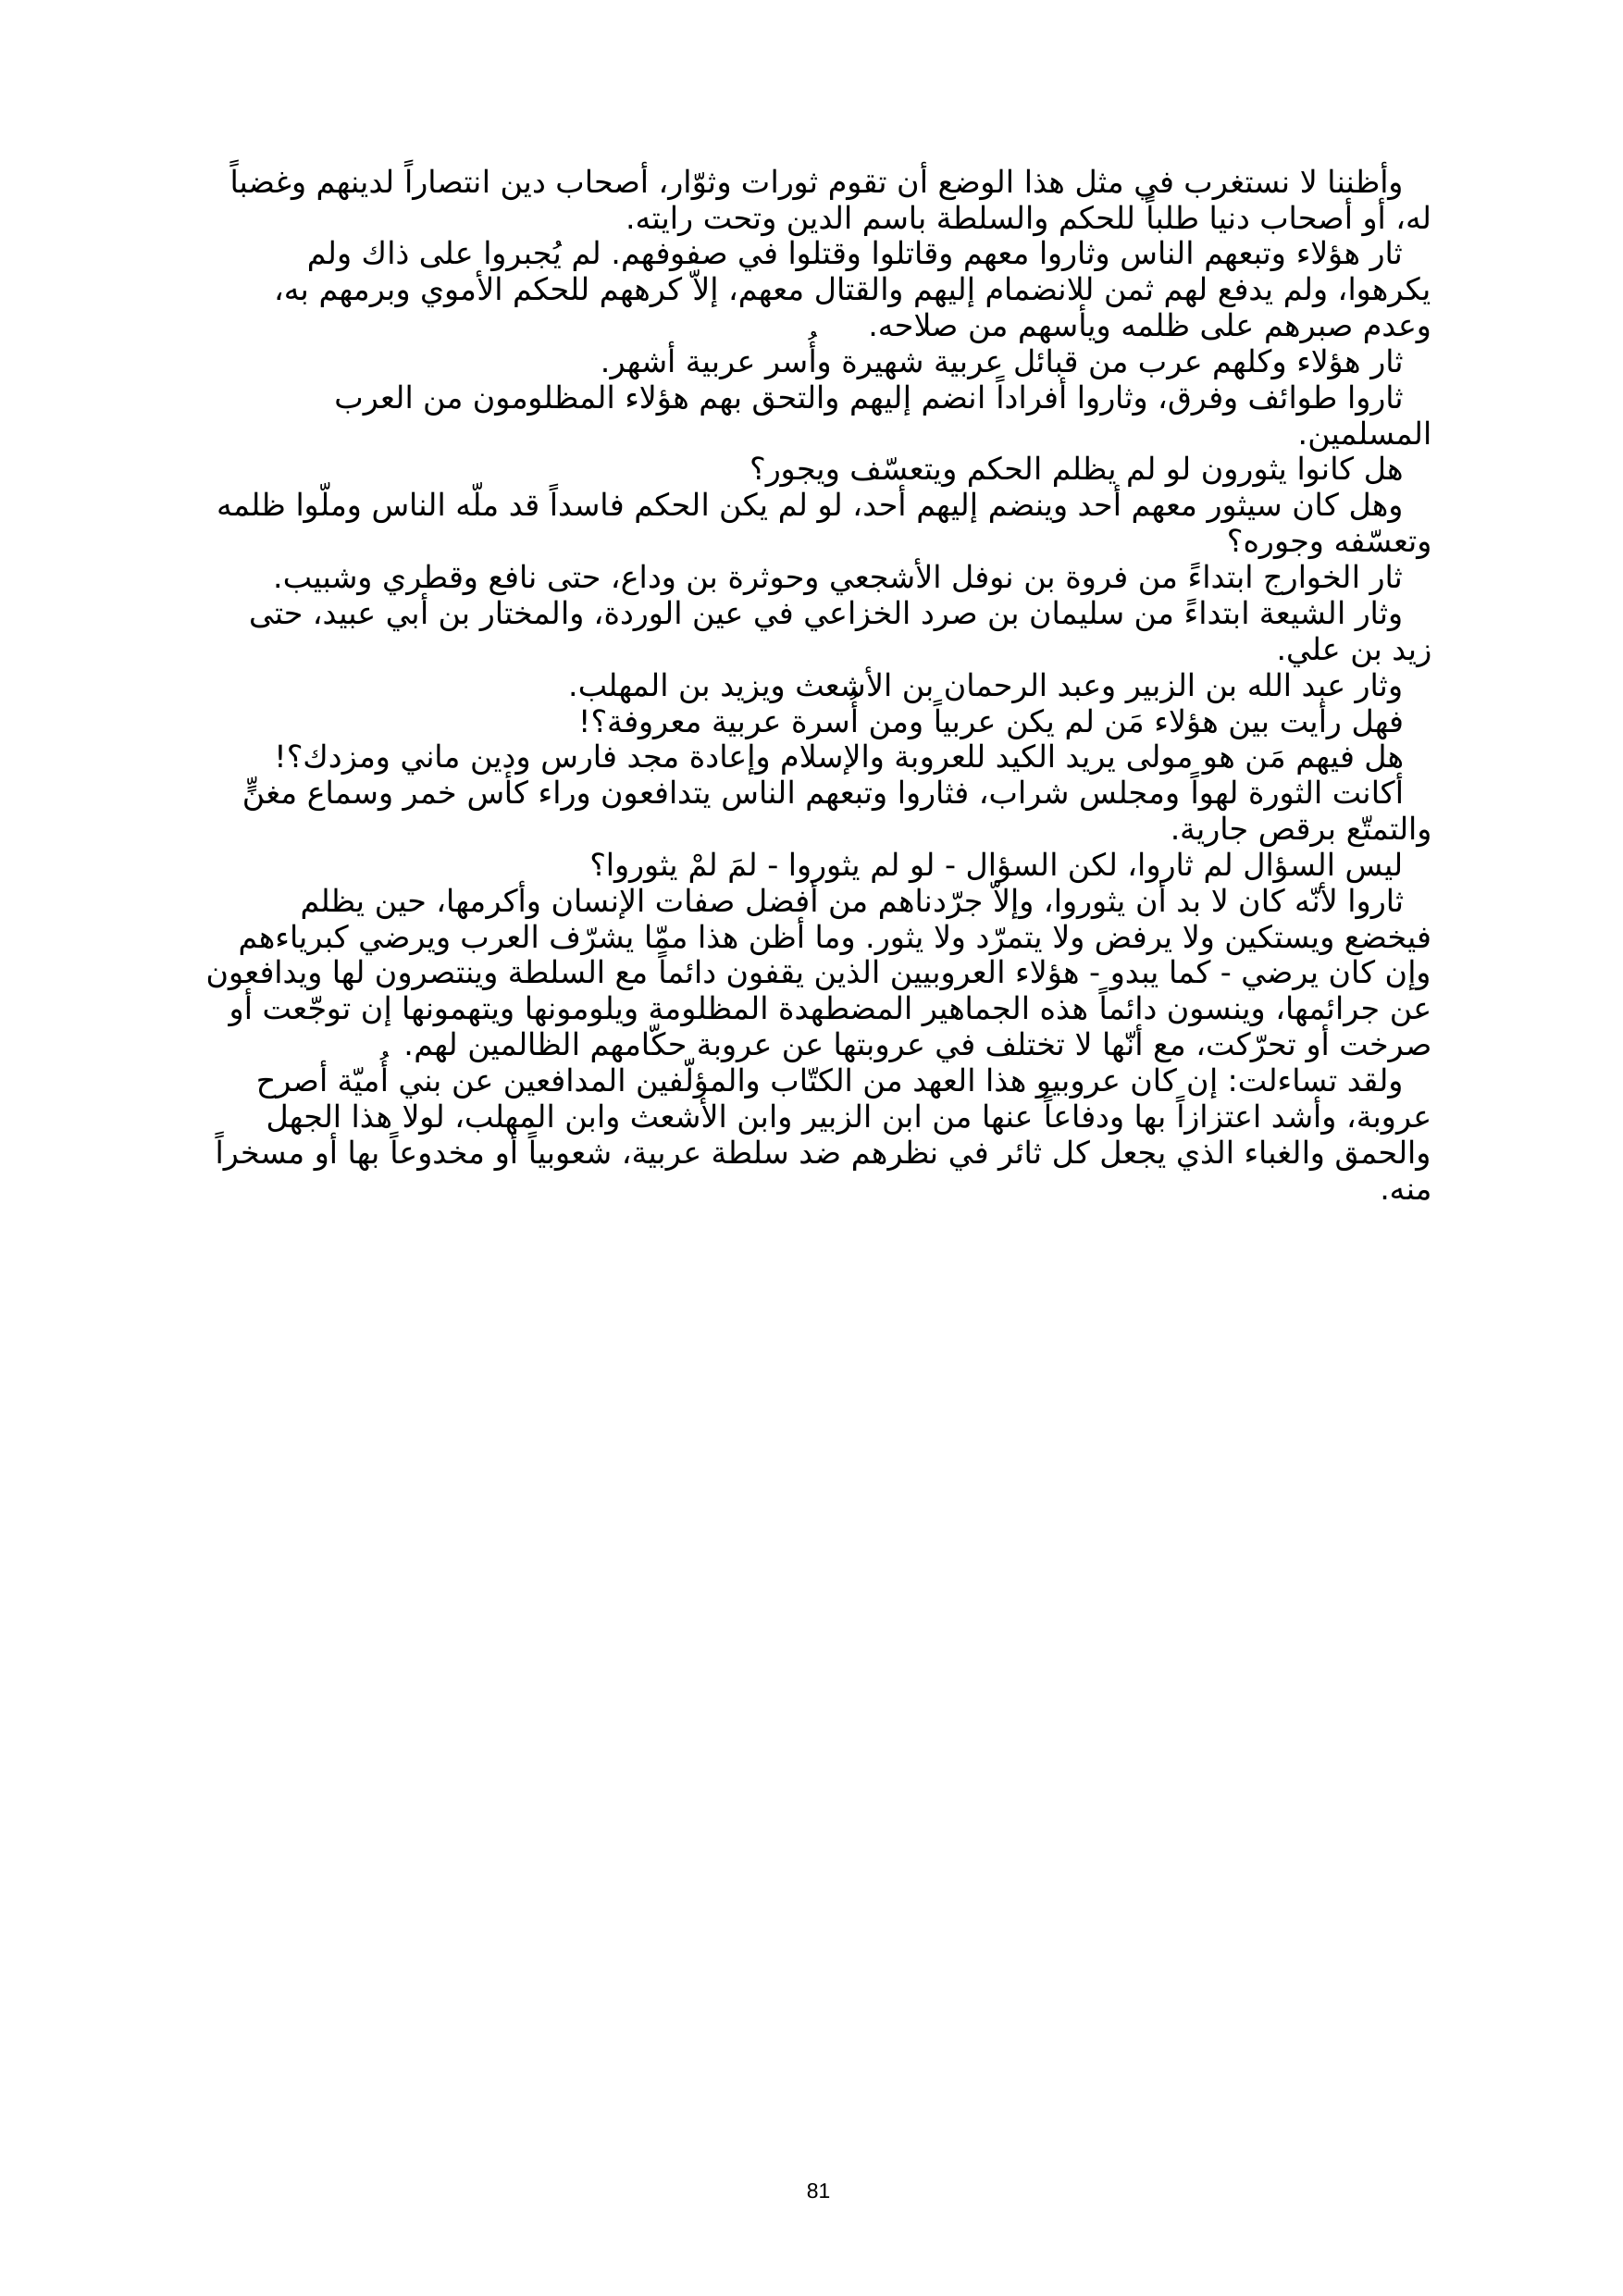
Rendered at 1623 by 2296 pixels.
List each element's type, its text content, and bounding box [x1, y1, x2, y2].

text ثار الخوارج ابتداءً من فروة بن نوفل الأشجعي وحوثرة بن وداع، حتى نافع وقطري وشبيب. [205, 559, 1431, 595]
text وثار عبد الله بن الزبير وعبد الرحمان بن الأشعث ويزيد بن المهلب. [205, 667, 1431, 703]
text وثار الشيعة ابتداءً من سليمان بن صرد الخزاعي في عين الوردة، والمختار بن أبي عبيد، حتى زيد بن علي. [205, 595, 1431, 667]
text ولقد تساءلت: إن كان عروبيو هذا العهد من الكتّاب والمؤلّفين المدافعين عن بني أُميّة أصرح عروبة، وأشد اعتزازاً بها ودفاعاً عنها من ابن الزبير وابن الأشعث وابن المهلب، لولا هذا الجهل والحمق والغباء الذي يجعل كل ثائر في نظرهم ضد سلطة عربية، شعوبياً أو مخدوعاً بها أو مسخراً منه. [205, 1062, 1431, 1207]
text ثار هؤلاء وتبعهم الناس وثاروا معهم وقاتلوا وقتلوا في صفوفهم. لم يُجبروا على ذاك ولم يكرهوا، ولم يدفع لهم ثمن للانضمام إليهم والقتال معهم، إلاّ كرههم للحكم الأموي وبرمهم به، وعدم صبرهم على ظلمه ويأسهم من صلاحه. [205, 236, 1431, 343]
text ثاروا لأنّه كان لا بد أن يثوروا، وإلاّ جرّدناهم من أفضل صفات الإنسان وأكرمها، حين يظلم فيخضع ويستكين ولا يرفض ولا يتمرّد ولا يثور. وما أظن هذا ممّا يشرّف العرب ويرضي كبرياءهم وإن كان يرضي - كما يبدو - هؤلاء العروبيين الذين يقفون دائماً مع السلطة وينتصرون لها ويدافعون عن جرائمها، وينسون دائماً هذه الجماهير المضطهدة المظلومة ويلومونها ويتهمونها إن توجّعت أو صرخت أو تحرّكت، مع أنّها لا تختلف في عروبتها عن عروبة حكّامهم الظالمين لهم. [205, 883, 1431, 1062]
text ثار هؤلاء وكلهم عرب من قبائل عربية شهيرة وأُسر عربية أشهر. [205, 343, 1431, 379]
text هل كانوا يثورون لو لم يظلم الحكم ويتعسّف ويجور؟ [205, 452, 1431, 488]
text أكانت الثورة لهواً ومجلس شراب، فثاروا وتبعهم الناس يتدافعون وراء كأس خمر وسماع مغنٍّ والتمتّع برقص جارية. [205, 776, 1431, 847]
text هل فيهم مَن هو مولى يريد الكيد للعروبة والإسلام وإعادة مجد فارس ودين ماني ومزدك؟! [205, 739, 1431, 776]
text فهل رأيت بين هؤلاء مَن لم يكن عربياً ومن أُسرة عربية معروفة؟! [205, 703, 1431, 739]
text ليس السؤال لم ثاروا، لكن السؤال - لو لم يثوروا - لمَ لمْ يثوروا؟ [205, 847, 1431, 883]
text ثاروا طوائف وفرق، وثاروا أفراداً انضم إليهم والتحق بهم هؤلاء المظلومون من العرب المسلمين. [205, 379, 1431, 452]
text وهل كان سيثور معهم أحد وينضم إليهم أحد، لو لم يكن الحكم فاسداً قد ملّه الناس وملّوا ظلمه وتعسّفه وجوره؟ [205, 488, 1431, 559]
text وأظننا لا نستغرب في مثل هذا الوضع أن تقوم ثورات وثوّار، أصحاب دين انتصاراً لدينهم وغضباً له، أو أصحاب دنيا طلباً للحكم والسلطة باسم الدين وتحت رايته. [205, 164, 1431, 236]
